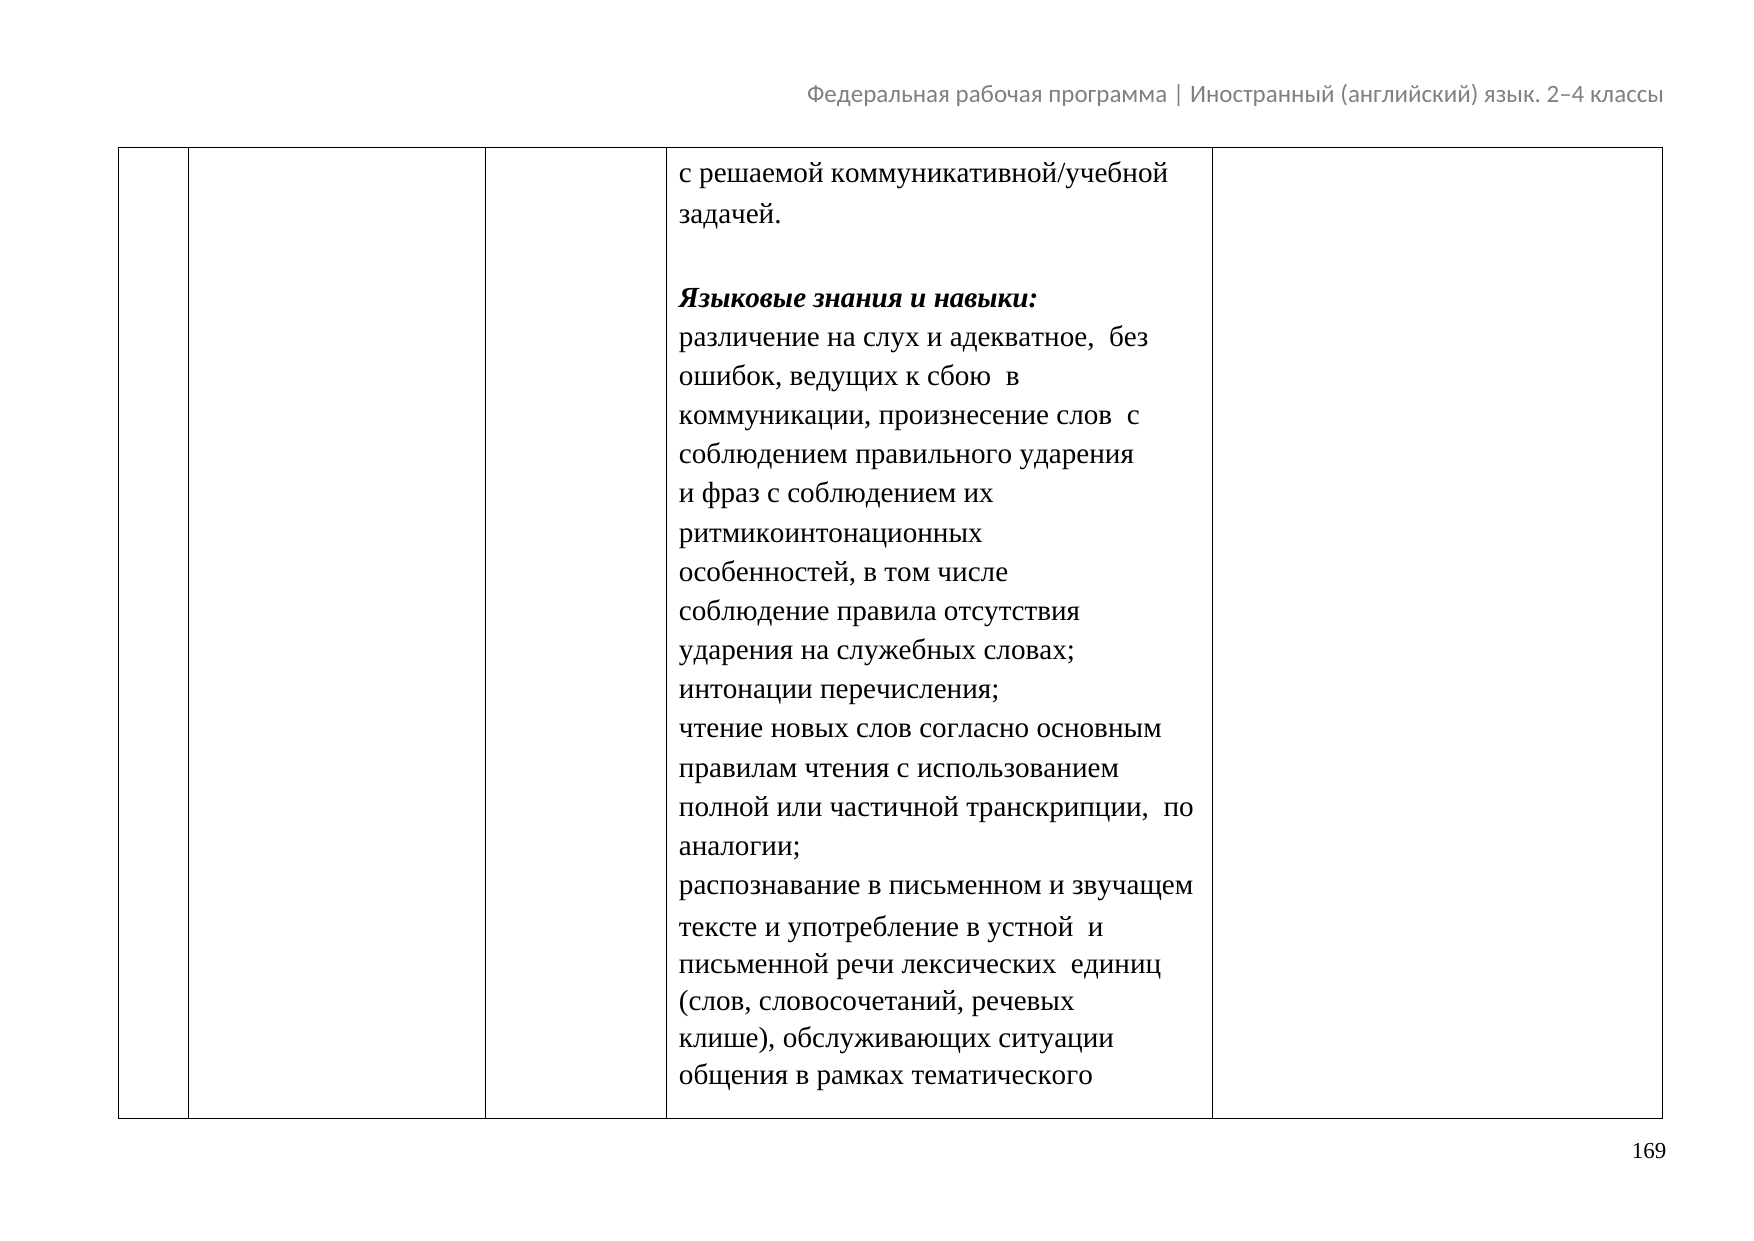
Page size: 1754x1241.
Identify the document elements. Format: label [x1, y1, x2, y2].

table_header [189, 148, 485, 1118]
table_header [667, 148, 1212, 1118]
table_header [119, 148, 188, 1118]
table_header [486, 148, 666, 1118]
table_header [1213, 148, 1662, 1118]
